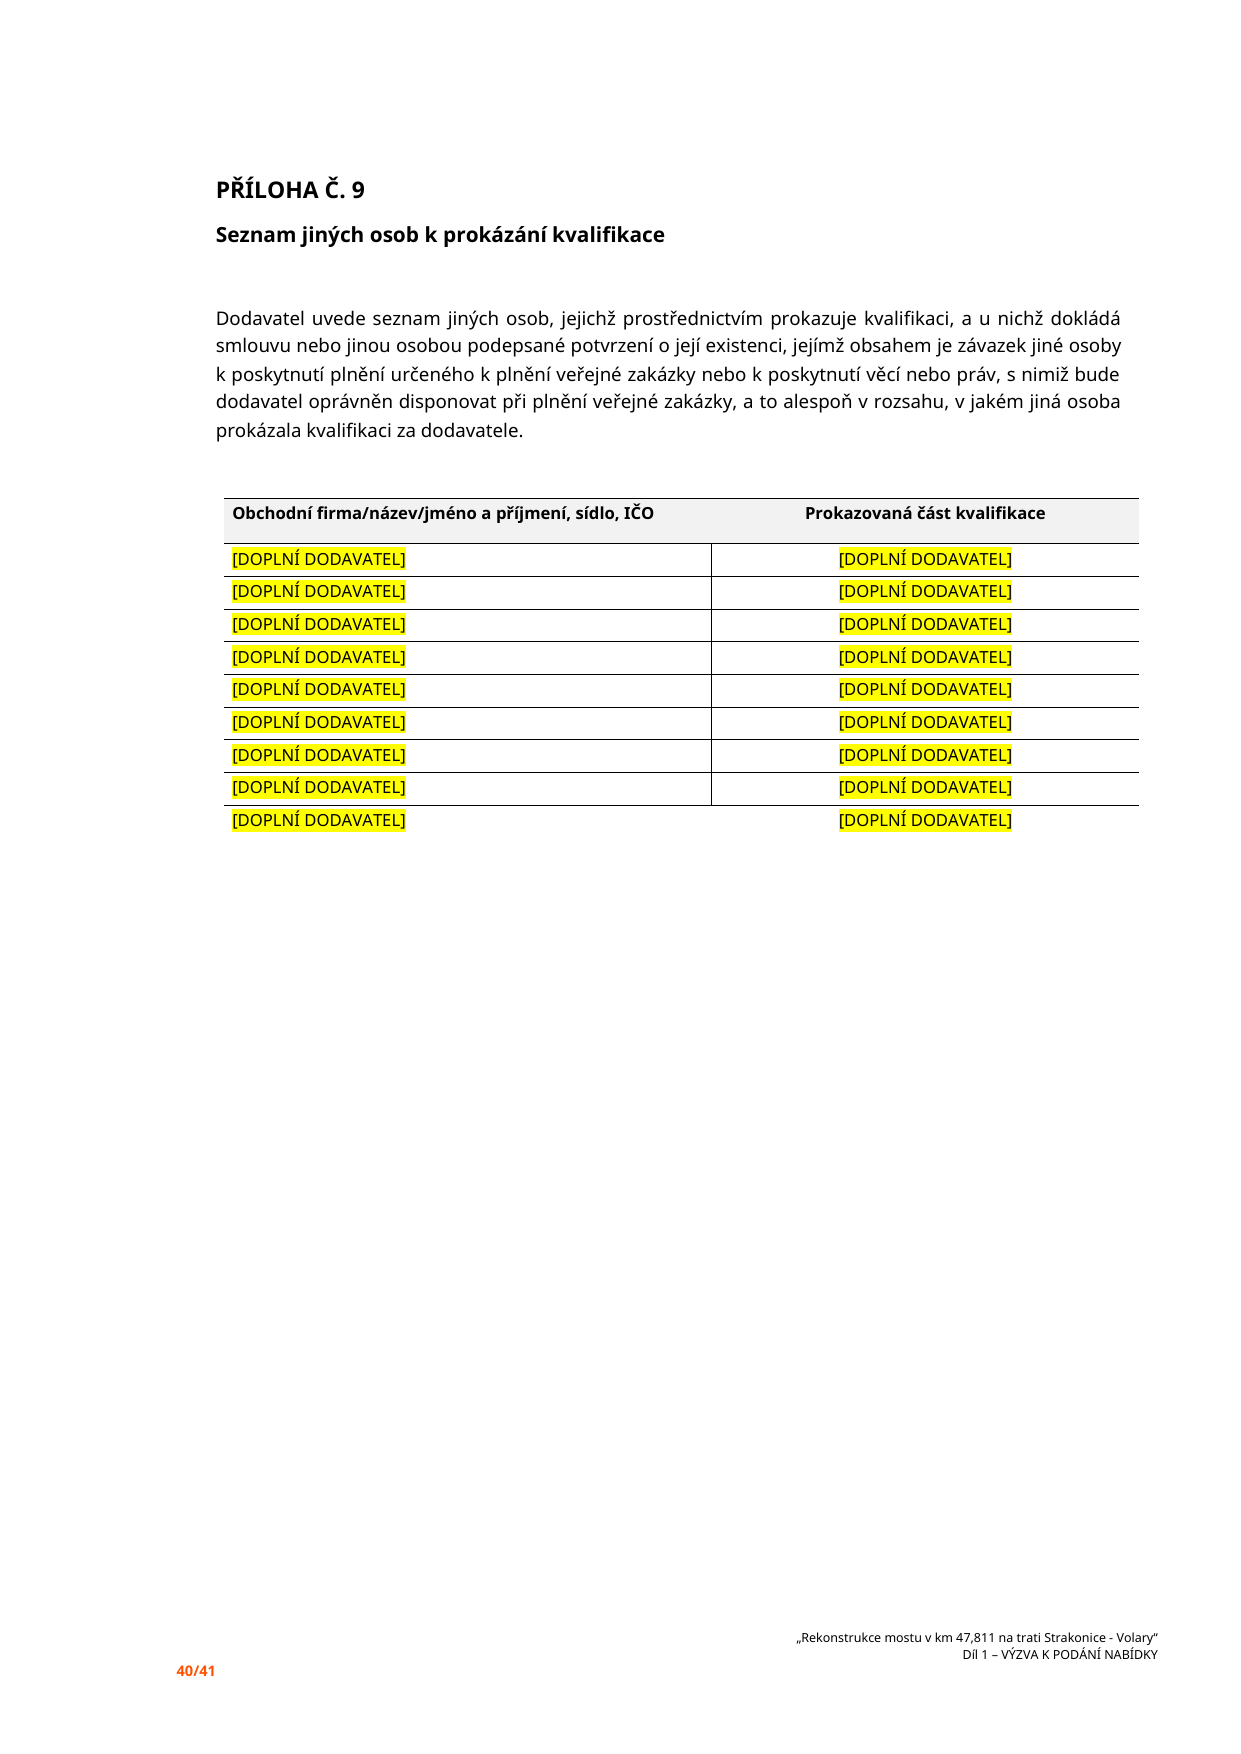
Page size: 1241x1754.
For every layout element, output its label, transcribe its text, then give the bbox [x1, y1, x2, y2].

table_cell [DOPLNÍ DODAVATEL] [224, 773, 711, 805]
table_cell [DOPLNÍ DODAVATEL] [224, 806, 711, 837]
table_cell [DOPLNÍ DODAVATEL] [712, 740, 1139, 772]
table_cell [DOPLNÍ DODAVATEL] [712, 544, 1139, 576]
table_cell [DOPLNÍ DODAVATEL] [224, 740, 711, 772]
table_cell [DOPLNÍ DODAVATEL] [712, 610, 1139, 641]
table_cell [DOPLNÍ DODAVATEL] [224, 675, 711, 707]
table_cell [DOPLNÍ DODAVATEL] [712, 642, 1139, 674]
table_cell [DOPLNÍ DODAVATEL] [712, 773, 1139, 805]
table_cell [DOPLNÍ DODAVATEL] [224, 544, 711, 576]
table_cell [DOPLNÍ DODAVATEL] [224, 708, 711, 739]
table_cell [DOPLNÍ DODAVATEL] [711, 806, 1139, 837]
text Dodavatel uvede seznam jiných osob, jejichž prostřednictvím prokazuje kvalifikaci, a u nichž dokládá smlouvu nebo jinou osobou podepsané potvrzení o její existenci, jejímž obsahem je závazek jiné osoby k poskytnutí plnění určeného k plnění veřejné zakázky nebo k poskytnutí věcí nebo práv, s nimiž bude dodavatel oprávněn disponovat při plnění veřejné zakázky, a to alespoň v rozsahu, v jakém jiná osoba prokázala kvalifikaci za dodavatele. [216, 305, 1122, 442]
table_cell [DOPLNÍ DODAVATEL] [712, 708, 1139, 739]
table_header Obchodní firma/název/jméno a příjmení, sídlo, IČO [224, 499, 711, 543]
text Příloha č. 9 [216, 174, 1122, 205]
table_cell [DOPLNÍ DODAVATEL] [224, 642, 711, 674]
table_cell [DOPLNÍ DODAVATEL] [712, 577, 1139, 608]
text Seznam jiných osob k prokázání kvalifikace [216, 221, 1122, 249]
table_cell [DOPLNÍ DODAVATEL] [712, 675, 1139, 707]
table_cell [DOPLNÍ DODAVATEL] [224, 577, 711, 608]
table_cell [DOPLNÍ DODAVATEL] [224, 610, 711, 641]
table_header Prokazovaná část kvalifikace [711, 499, 1139, 543]
